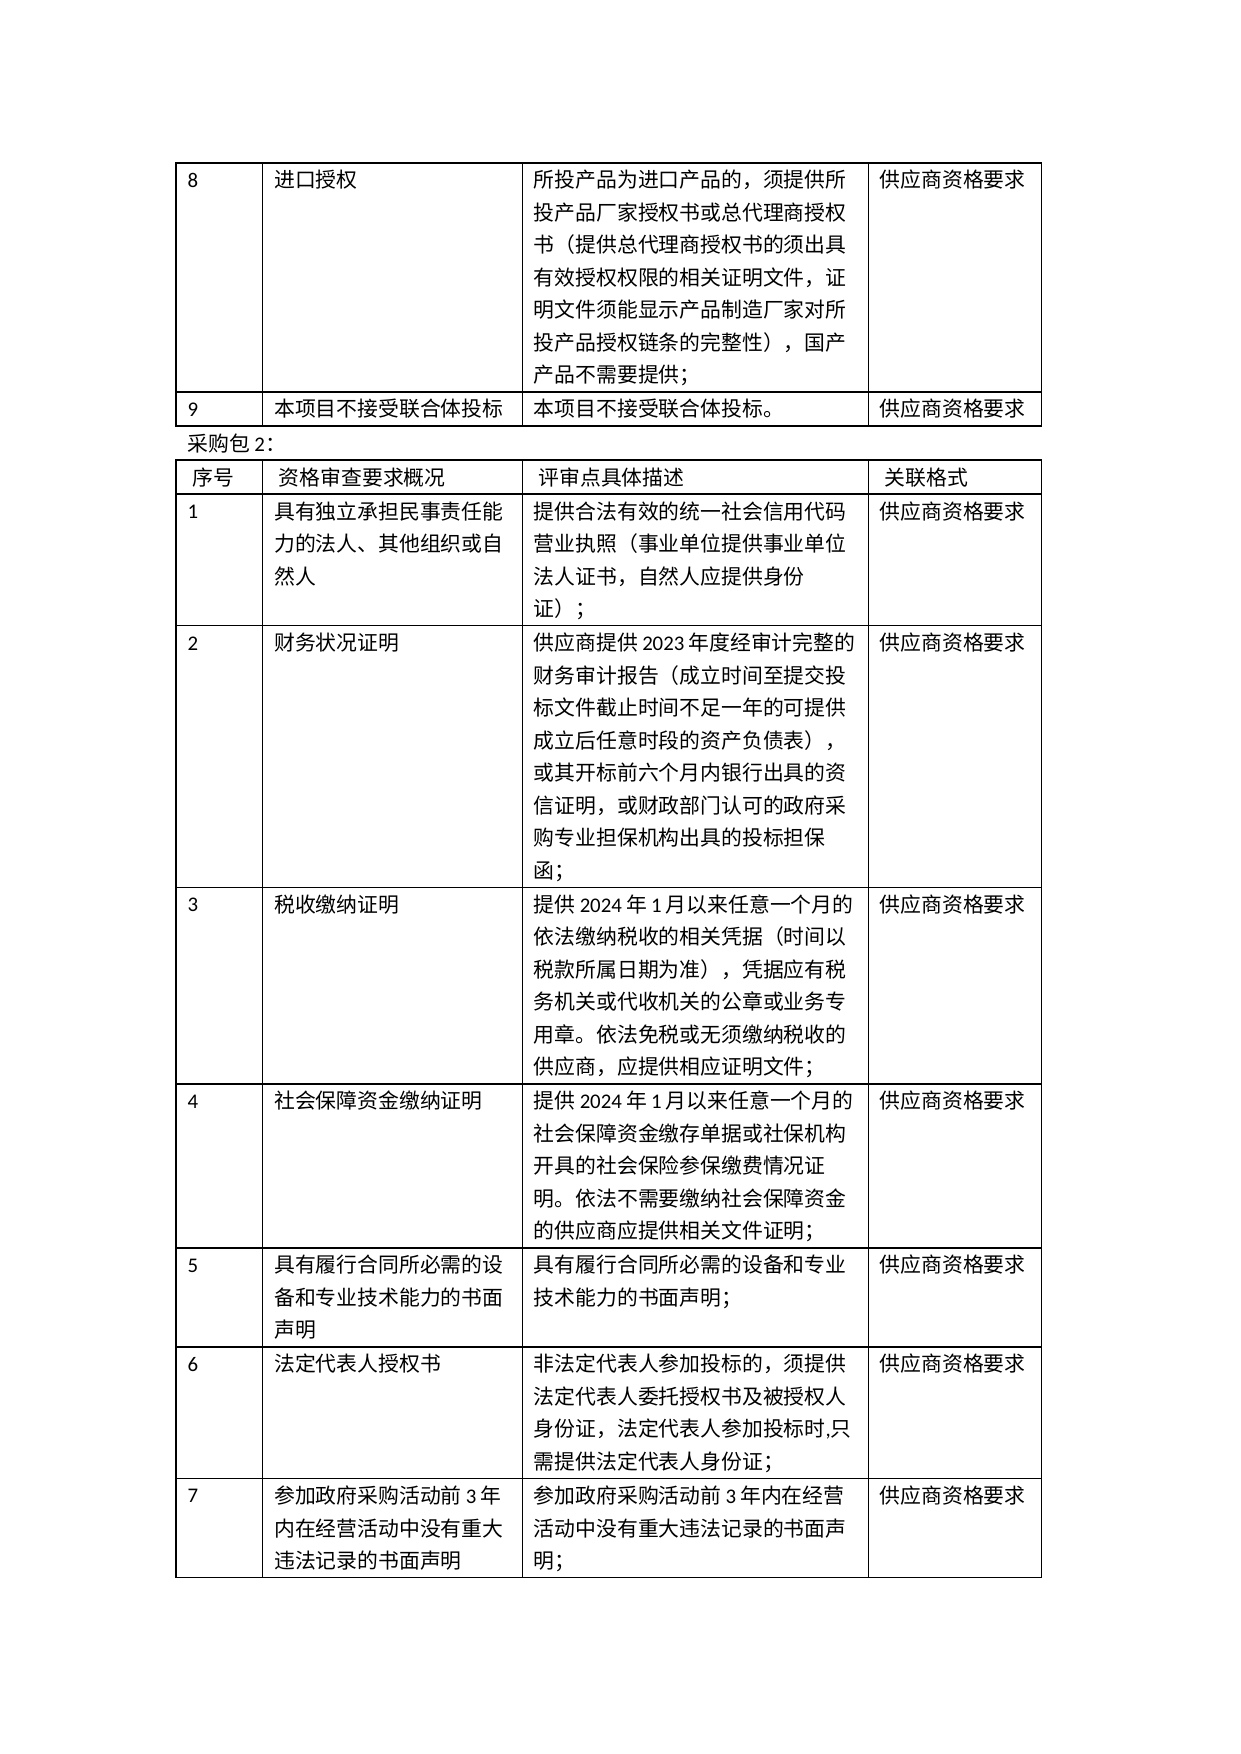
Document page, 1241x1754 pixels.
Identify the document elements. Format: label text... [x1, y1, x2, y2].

table_cell 法定代表人授权书 [263, 1348, 522, 1478]
table_cell 供应商提供2023年度经审计完整的财务审计报告（成立时间至提交投标文件截止时间不足一年的可提供成立后任意时段的资产负债表），或其开标前六个月内银行出具的资信证明，或财政部门认可的政府采购专业担保机构出具的投标担保函； [523, 626, 868, 886]
table_cell 具有履行合同所必需的设备和专业技术能力的书面声明 [263, 1249, 522, 1346]
table_cell 所投产品为进口产品的，须提供所投产品厂家授权书或总代理商授权书（提供总代理商授权书的须出具有效授权权限的相关证明文件，证明文件须能显示产品制造厂家对所投产品授权链条的完整性），国产产品不需要提供； [523, 164, 868, 391]
table_cell 6 [177, 1348, 262, 1478]
table_cell 社会保障资金缴纳证明 [263, 1085, 522, 1247]
table_cell 4 [177, 1085, 262, 1247]
table_cell 3 [177, 888, 262, 1083]
table_cell 供应商资格要求 [869, 1085, 1041, 1247]
table_cell 供应商资格要求 [869, 164, 1041, 391]
table_cell 财务状况证明 [263, 626, 522, 886]
table_cell 1 [177, 495, 262, 625]
table_cell 非法定代表人参加投标的，须提供法定代表人委托授权书及被授权人身份证，法定代表人参加投标时,只需提供法定代表人身份证； [523, 1348, 868, 1478]
table_cell 提供2024年1月以来任意一个月的依法缴纳税收的相关凭据（时间以税款所属日期为准），凭据应有税务机关或代收机关的公章或业务专用章。依法免税或无须缴纳税收的供应商，应提供相应证明文件； [523, 888, 868, 1083]
table_cell 提供合法有效的统一社会信用代码营业执照（事业单位提供事业单位法人证书，自然人应提供身份证）； [523, 495, 868, 625]
table_cell 5 [177, 1249, 262, 1346]
table_cell 8 [177, 164, 262, 391]
text 采购包2： [187, 427, 1053, 459]
table_header 资格审查要求概况 [263, 461, 522, 493]
table_cell 参加政府采购活动前3年内在经营活动中没有重大违法记录的书面声明； [523, 1479, 868, 1577]
table_cell 供应商资格要求 [869, 1348, 1041, 1478]
table_cell 7 [177, 1479, 262, 1577]
table_cell 供应商资格要求 [869, 626, 1041, 886]
table_cell 本项目不接受联合体投标。 [523, 393, 868, 425]
table_cell 2 [177, 626, 262, 886]
table_cell 供应商资格要求 [869, 1249, 1041, 1346]
table_cell 税收缴纳证明 [263, 888, 522, 1083]
table_cell 参加政府采购活动前3年内在经营活动中没有重大违法记录的书面声明 [263, 1479, 522, 1577]
table_cell 供应商资格要求 [869, 888, 1041, 1083]
table_cell 供应商资格要求 [869, 1479, 1041, 1577]
table_cell 供应商资格要求 [869, 393, 1041, 425]
table_header 评审点具体描述 [523, 461, 868, 493]
table_cell 本项目不接受联合体投标 [263, 393, 522, 425]
table_cell 提供2024年1月以来任意一个月的社会保障资金缴存单据或社保机构开具的社会保险参保缴费情况证明。依法不需要缴纳社会保障资金的供应商应提供相关文件证明； [523, 1085, 868, 1247]
table_cell 具有履行合同所必需的设备和专业技术能力的书面声明； [523, 1249, 868, 1346]
table_header 关联格式 [869, 461, 1041, 493]
table_cell 9 [177, 393, 262, 425]
table_cell 进口授权 [263, 164, 522, 391]
table_cell 具有独立承担民事责任能力的法人、其他组织或自然人 [263, 495, 522, 625]
table_header 序号 [177, 461, 262, 493]
table_cell 供应商资格要求 [869, 495, 1041, 625]
